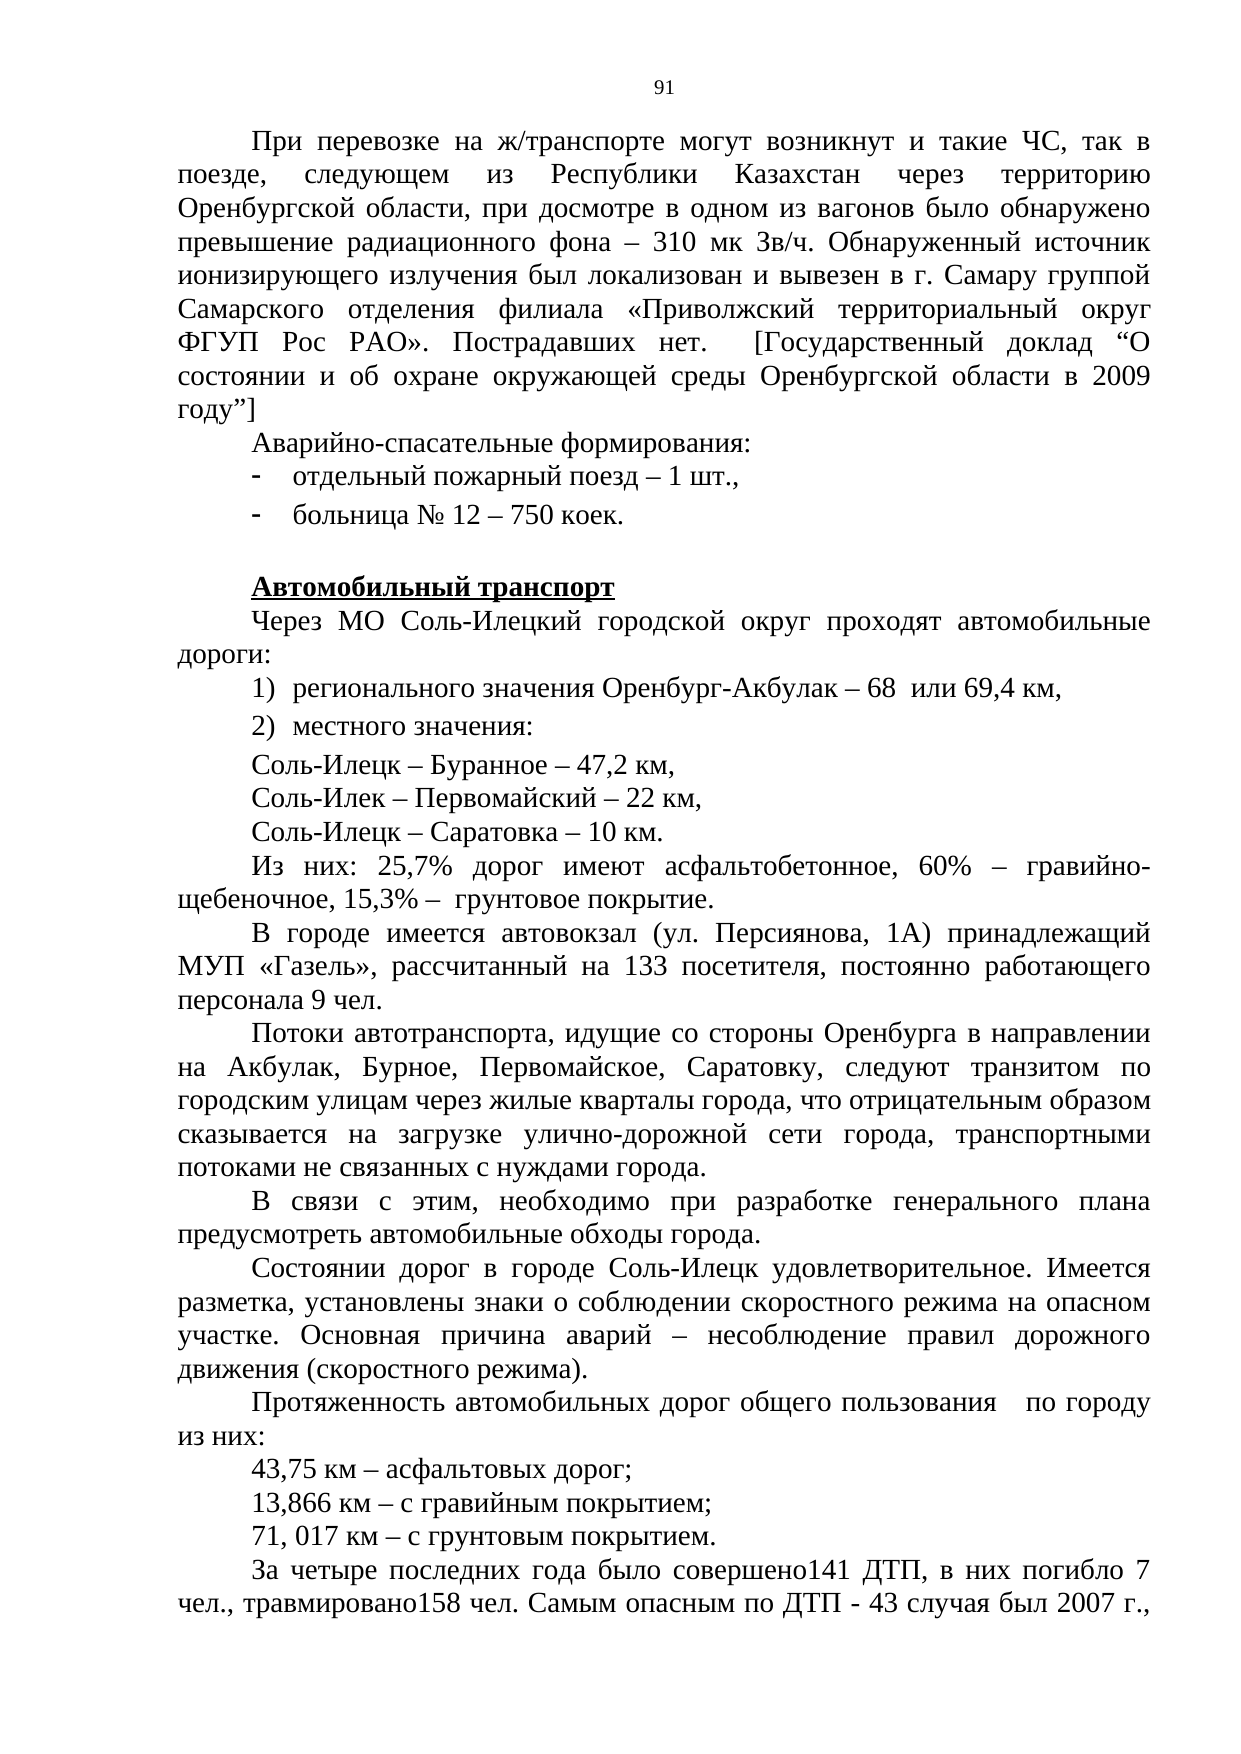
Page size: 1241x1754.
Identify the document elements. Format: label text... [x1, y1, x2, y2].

text В городе имеется автовокзал (ул. Персиянова, 1А) принадлежащий МУП «Газель», рассчитанный на 133 посетителя, постоянно работающего персонала 9 чел. [177, 915, 1152, 1015]
text Соль-Илек – Первомайский – 22 км, [177, 781, 1152, 814]
text При перевозке на ж/транспорте могут возникнут и такие ЧС, так в поезде, следующем из Республики Казахстан через территорию Оренбургской области, при досмотре в одном из вагонов было обнаружено превышение радиационного фона – 310 мк Зв/ч. Обнаруженный источник ионизирующего излучения был локализован и вывезен в г. Самару группой Самарского отделения филиала «Приволжский территориальный округ ФГУП Рос РАО». Пострадавших нет. [Государственный доклад “О состоянии и об охране окружающей среды Оренбургской области в 2009 году”] [177, 123, 1152, 425]
text Автомобильный транспорт [177, 569, 1152, 603]
text Состоянии дорог в городе Соль-Илецк удовлетворительное. Имеется разметка, установлены знаки о соблюдении скоростного режима на опасном участке. Основная причина аварий – несоблюдение правил дорожного движения (скоростного режима). [177, 1250, 1152, 1384]
list больница № 12 – 750 коек. [177, 497, 1152, 531]
text Соль-Илецк – Буранное – 47,2 км, [177, 747, 1152, 781]
text В связи с этим, необходимо при разработке генерального плана предусмотреть автомобильные обходы города. [177, 1183, 1152, 1250]
text 71, 017 км – с грунтовым покрытием. [177, 1518, 1152, 1552]
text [177, 1552, 1152, 1619]
text Из них: 25,7% дорог имеют асфальтобетонное, 60% – гравийно-щебеночное, 15,3% – грунтовое покрытие. [177, 848, 1152, 915]
text Протяженность автомобильных дорог общего пользования по городу из них: [177, 1384, 1152, 1451]
text 43,75 км – асфальтовых дорог; [177, 1451, 1152, 1485]
text Через МО Соль-Илецкий городской округ проходят автомобильные дороги: [177, 603, 1152, 670]
text 13,866 км – с гравийным покрытием; [177, 1485, 1152, 1518]
text Аварийно-спасательные формирования: [177, 425, 1152, 458]
list отдельный пожарный поезд – 1 шт., [177, 458, 1152, 492]
list местного значения: [177, 708, 1152, 742]
text Потоки автотранспорта, идущие со стороны Оренбурга в направлении на Акбулак, Бурное, Первомайское, Саратовку, следуют транзитом по городским улицам через жилые кварталы города, что отрицательным образом сказывается на загрузке улично-дорожной сети города, транспортными потоками не связанных с нуждами города. [177, 1015, 1152, 1183]
text Соль-Илецк – Саратовка – 10 км. [177, 814, 1152, 848]
list регионального значения Оренбург-Акбулак – 68 или 69,4 км, [177, 670, 1152, 703]
